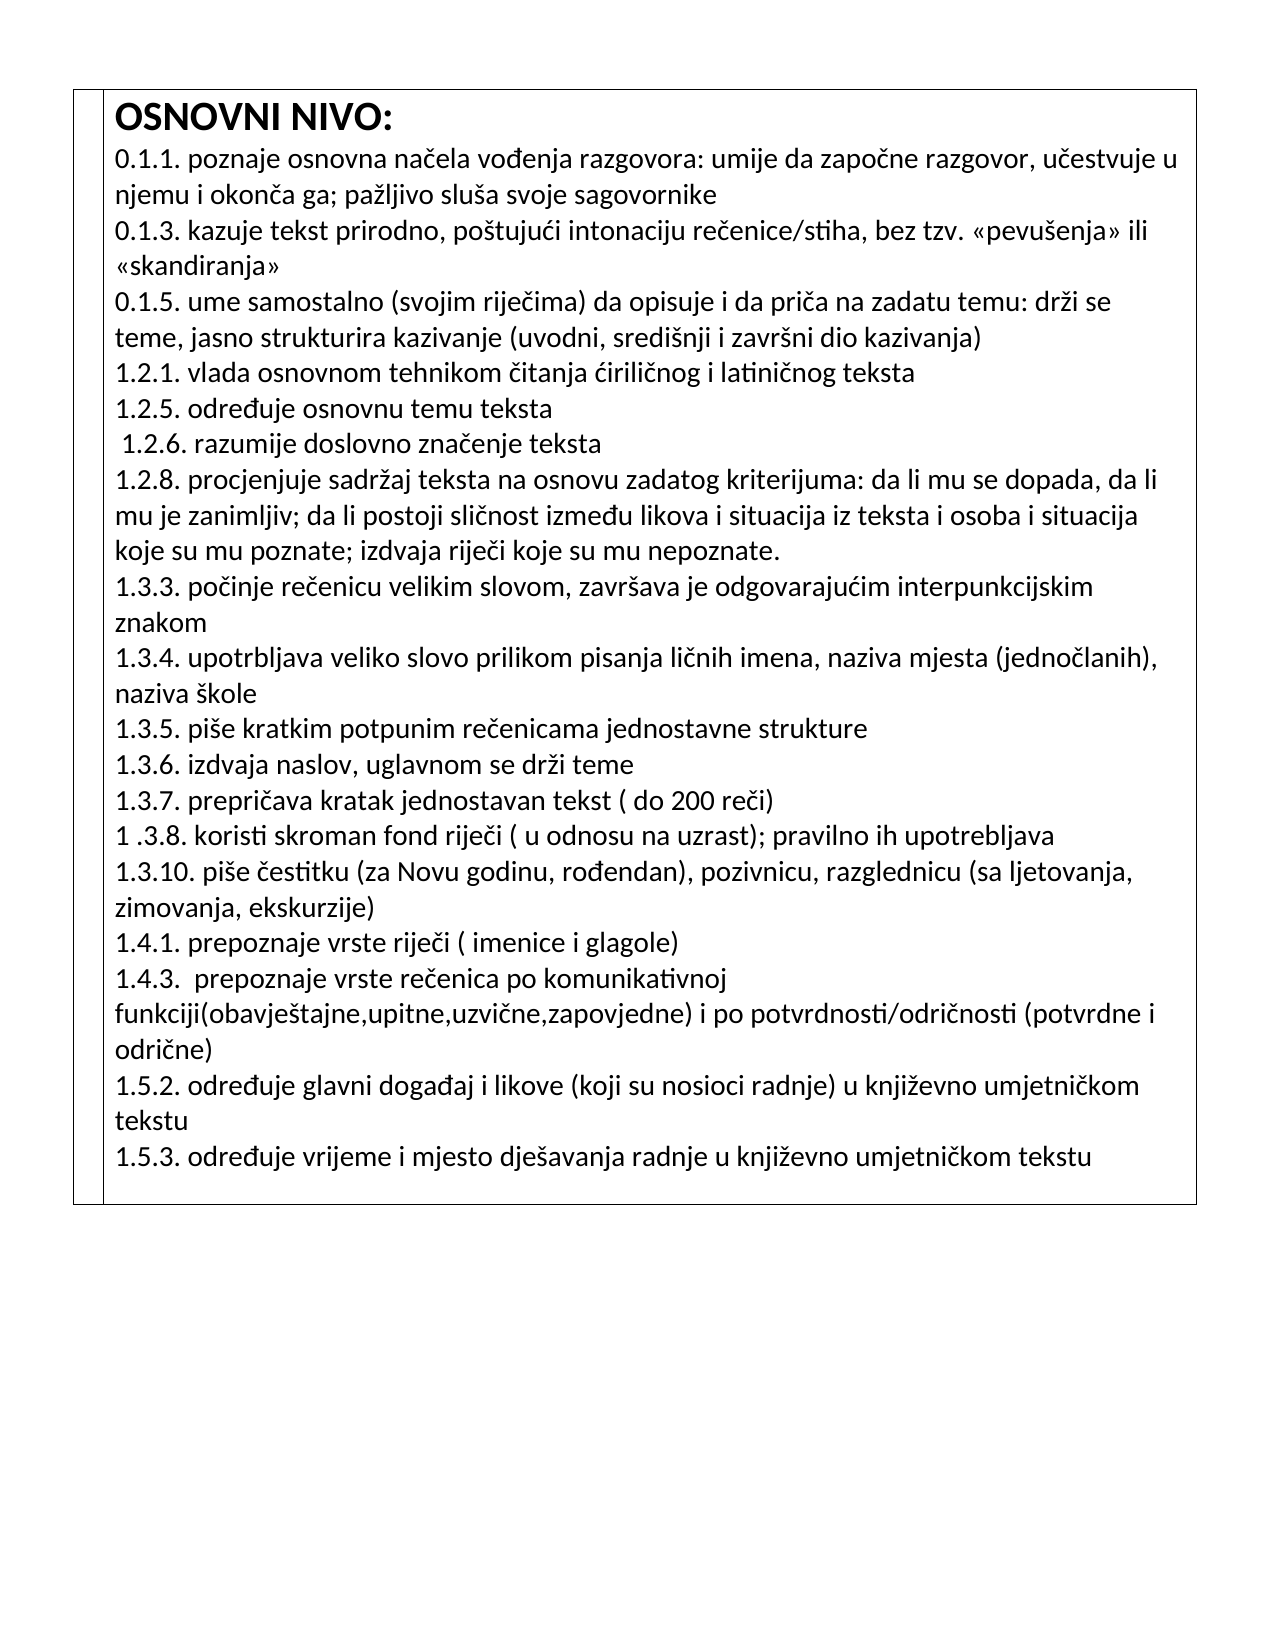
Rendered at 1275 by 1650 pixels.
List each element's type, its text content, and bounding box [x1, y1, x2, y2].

table_cell OSNOVNI NIVO: 0.1.1. poznaje osnovna načela vođenja razgovora: umije da započne razgovor, učestvuje u njemu i okonča ga; pažljivo sluša svoje sagovornike 0.1.3. kazuje tekst prirodno, poštujući intonaciju rečenice/stiha, bez tzv. «pevušenja» ili «skandiranja» 0.1.5. ume samostalno (svojim riječima) da opisuje i da priča na zadatu temu: drži se teme, jasno strukturira kazivanje (uvodni, središnji i završni dio kazivanja) 1.2.1. vlada osnovnom tehnikom čitanja ćiriličnog i latiničnog teksta 1.2.5. određuje osnovnu temu teksta 1.2.6. razumije doslovno značenje teksta 1.2.8. procjenjuje sadržaj teksta na osnovu zadatog kriterijuma: da li mu se dopada, da li mu je zanimljiv; da li postoji sličnost između likova i situacija iz teksta i osoba i situacija koje su mu poznate; izdvaja riječi koje su mu nepoznate. 1.3.3. počinje rečenicu velikim slovom, završava je odgovarajućim interpunkcijskim znakom 1.3.4. upotrbljava veliko slovo prilikom pisanja ličnih imena, naziva mjesta (jednočlanih), naziva škole 1.3.5. piše kratkim potpunim rečenicama jednostavne strukture 1.3.6. izdvaja naslov, uglavnom se drži teme 1.3.7. prepričava kratak jednostavan tekst ( do 200 reči) 1 .3.8. koristi skroman fond riječi ( u odnosu na uzrast); pravilno ih upotrebljava 1.3.10. piše čestitku (za Novu godinu, rođendan), pozivnicu, razglednicu (sa ljetovanja, zimovanja, ekskurzije) 1.4.1. prepoznaje vrste riječi ( imenice i glagole) 1.4.3. prepoznaje vrste rečenica po komunikativnoj funkciji(obavještajne,upitne,uzvične,zapovjedne) i po potvrdnosti/odričnosti (potvrdne i odrične) 1.5.2. određuje glavni događaj i likove (koji su nosioci radnje) u književno umjetničkom tekstu 1.5.3. određuje vrijeme i mjesto dješavanja radnje u književno umjetničkom tekstu [104, 90, 1196, 1204]
table_cell [74, 90, 103, 1204]
